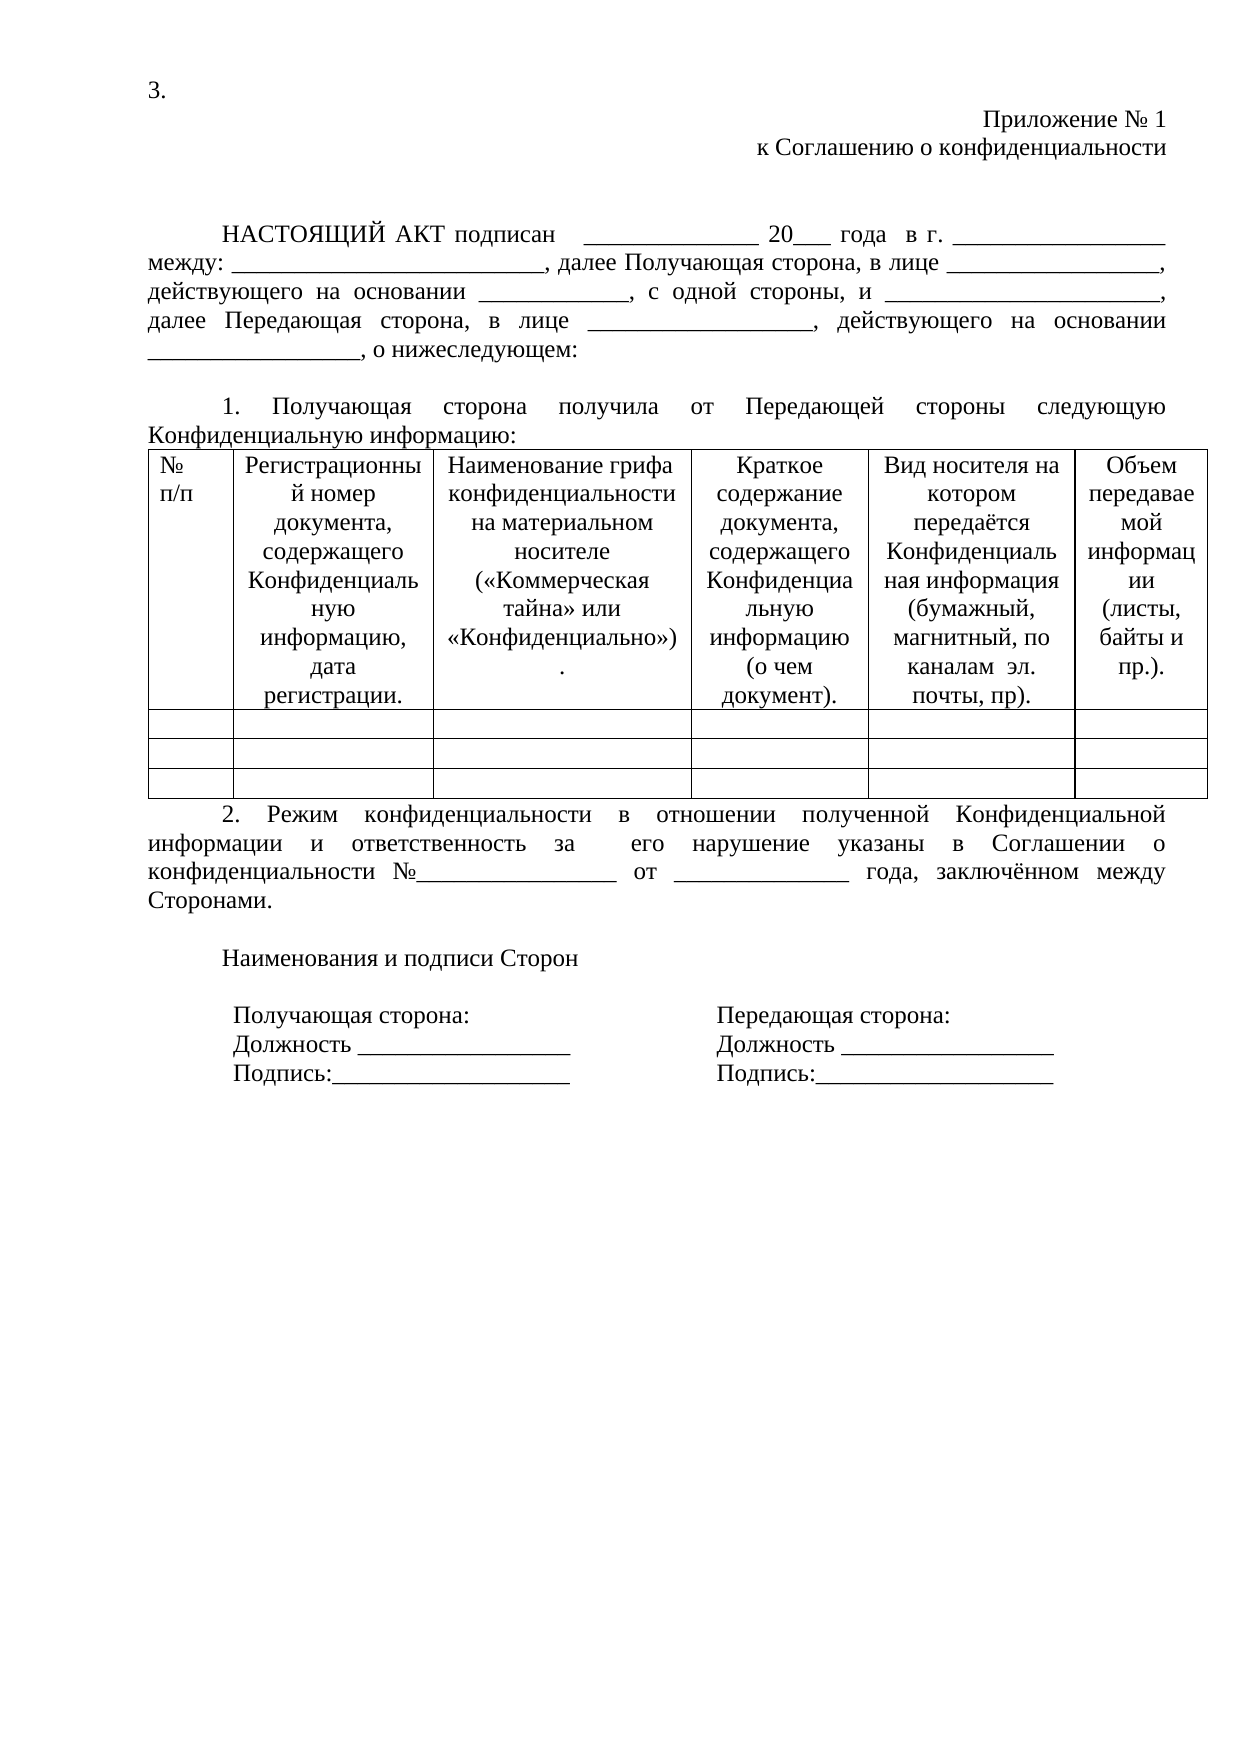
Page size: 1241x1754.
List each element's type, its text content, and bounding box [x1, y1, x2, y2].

table_cell [1076, 769, 1207, 798]
table_cell [234, 739, 433, 768]
text Приложение № 1 [148, 104, 1167, 132]
table_cell [149, 739, 233, 768]
table_cell [149, 710, 233, 738]
table_cell [234, 710, 433, 738]
table_header Наименование грифа конфиденциальности на материальном носителе («Коммерческая тайна» или «Конфиденциально»). [434, 450, 691, 708]
text Наименования и подписи Сторон [148, 943, 1167, 971]
table_cell [234, 769, 433, 798]
table_cell [434, 739, 691, 768]
table_header Краткое содержание документа, содержащего Конфиденциальную информацию (о чем документ). [692, 450, 868, 708]
table_header Объем передаваемой информации (листы, байты и пр.). [1076, 450, 1207, 708]
table_header Вид носителя на котором передаётся Конфиденциальная информация (бумажный, магнитный, по каналам эл. почты, пр). [869, 450, 1074, 708]
table_cell [692, 769, 868, 798]
table_cell [149, 769, 233, 798]
table_cell [869, 769, 1074, 798]
table_cell [1076, 710, 1207, 738]
table_cell [434, 769, 691, 798]
table_header Получающая сторона: Должность _________________ Подпись:___________________ [148, 1000, 631, 1173]
text 2. Режим конфиденциальности в отношении полученной Конфиденциальной информации и ответственность за его нарушение указаны в Соглашении о конфиденциальности №________________ от ______________ года, заключённом между Сторонами. [148, 799, 1167, 914]
table_cell [869, 710, 1074, 738]
table_cell [869, 739, 1074, 768]
text к Соглашению о конфиденциальности [148, 132, 1167, 161]
table_cell [692, 739, 868, 768]
table_cell [434, 710, 691, 738]
table_header № п/п [149, 450, 233, 708]
text НАСТОЯЩИЙ АКТ подписан ______________ 20___ года в г. _________________ между: _________________________, далее Получающая сторона, в лице _________________, действующего на основании ____________, с одной стороны, и ______________________, далее Передающая сторона, в лице __________________, действующего на основании _________________, о нижеследующем: [148, 219, 1167, 362]
text 1. Получающая сторона получила от Передающей стороны следующую Конфиденциальную информацию: [148, 391, 1167, 449]
table_cell [692, 710, 868, 738]
table_cell [1076, 739, 1207, 768]
table_header Передающая сторона: Должность _________________ Подпись:___________________ [631, 1000, 1148, 1173]
table_header Регистрационный номер документа, содержащего Конфиденциальную информацию, дата регистрации. [234, 450, 433, 708]
